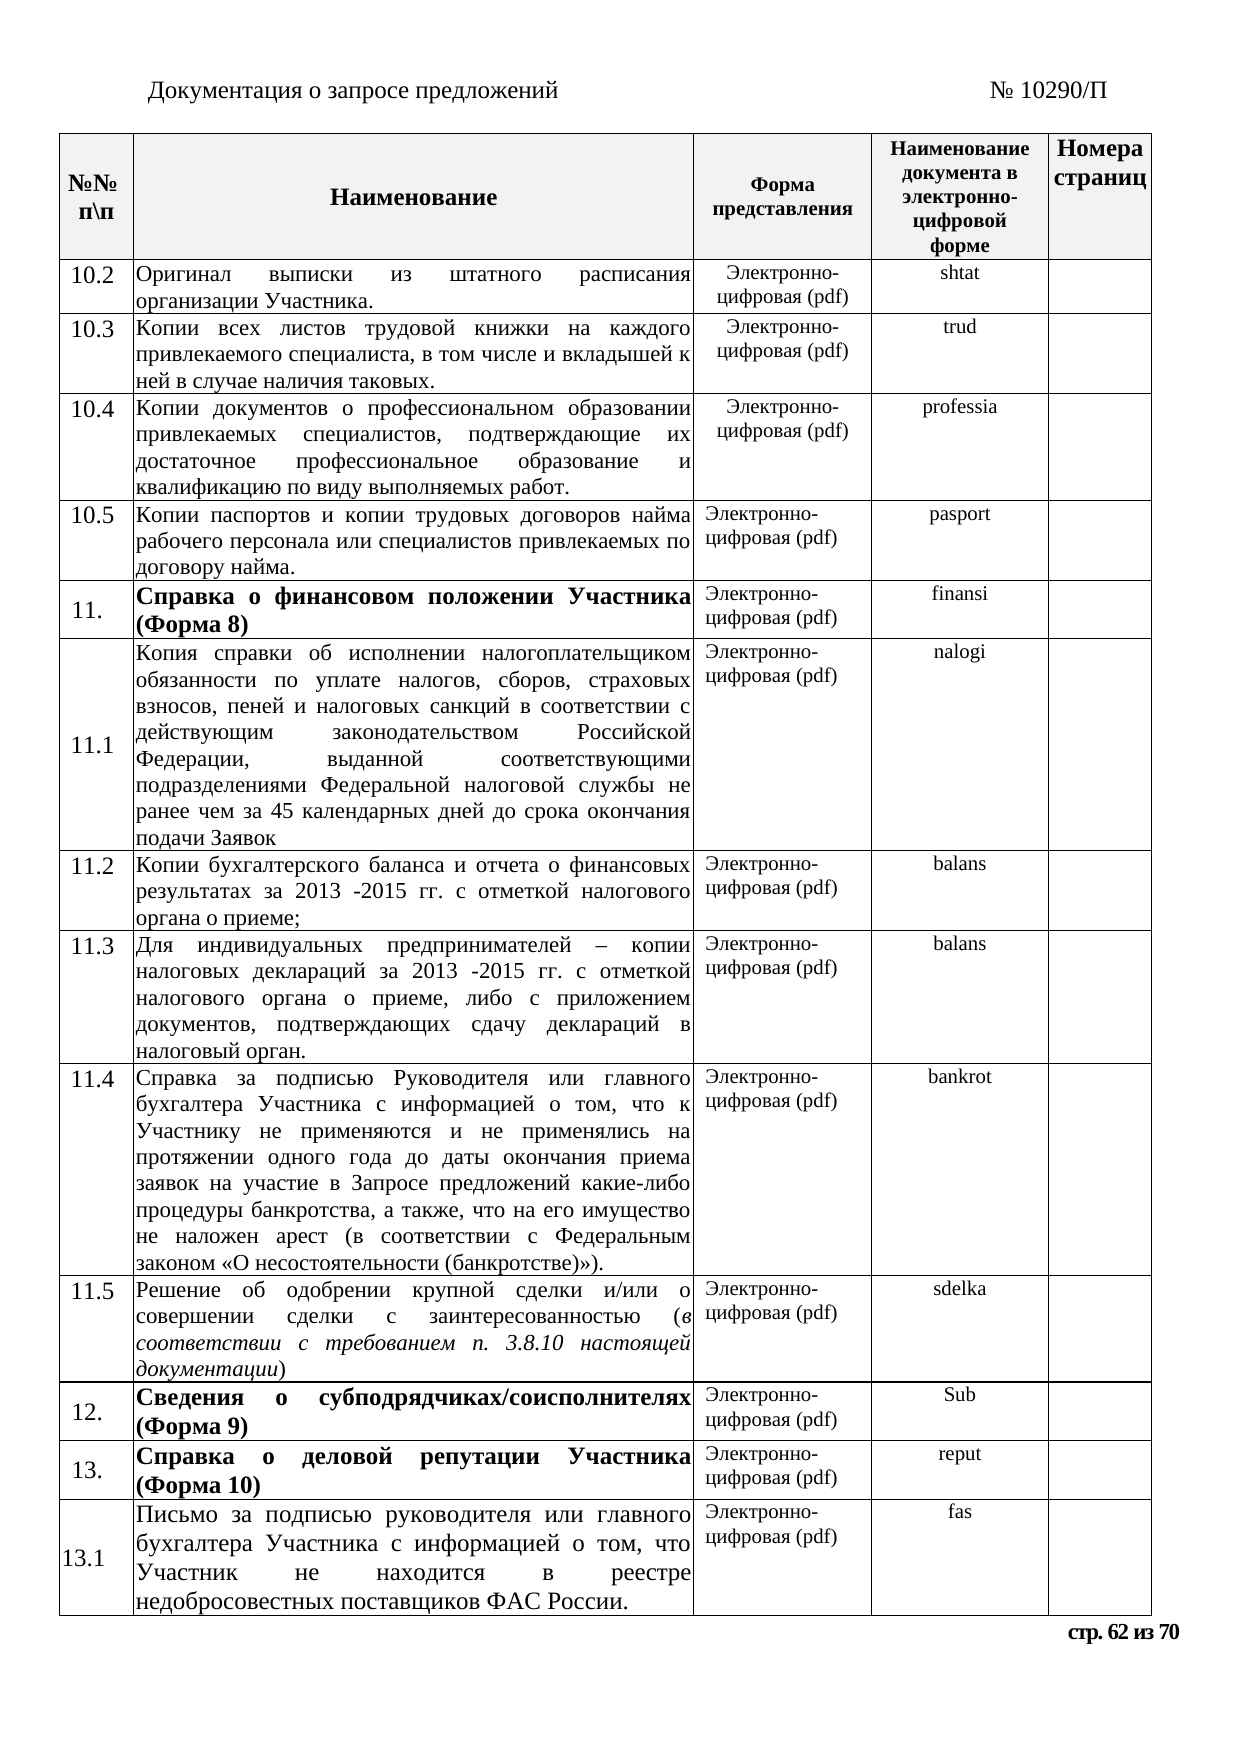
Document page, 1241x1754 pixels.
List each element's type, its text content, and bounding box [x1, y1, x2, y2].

table_cell [60, 1441, 133, 1498]
table_cell [1049, 394, 1151, 499]
table_cell 11.2 [60, 851, 133, 930]
table_cell Электронно-цифровая (pdf) [694, 501, 871, 580]
table_cell Копии паспортов и копии трудовых договоров найма рабочего персонала или специалистов привлекаемых по договору найма. [134, 501, 693, 580]
table_cell Электронно-цифровая (pdf) [694, 1500, 871, 1614]
table_cell Копия справки об исполнении налогоплательщиком обязанности по уплате налогов, сборов, страховых взносов, пеней и налоговых санкций в соответствии с действующим законодательством Российской Федерации, выданной соответствующими подразделениями Федеральной налоговой службы не ранее чем за 45 календарных дней до срока окончания подачи Заявок [134, 639, 693, 850]
table_cell Копии документов о профессиональном образовании привлекаемых специалистов, подтверждающие их достаточное профессиональное образование и квалификацию по виду выполняемых работ. [134, 394, 693, 499]
table_cell 10.4 [60, 394, 133, 499]
table_cell Электронно-цифровая (pdf) [694, 931, 871, 1063]
table_cell reput [872, 1441, 1048, 1498]
table_cell nalogi [872, 639, 1048, 850]
table_cell [1049, 581, 1151, 638]
table_cell Решение об одобрении крупной сделки и/или о совершении сделки с заинтересованностью (в соответствии с требованием п. 3.8.10 настоящей документации) [134, 1276, 693, 1381]
table_header Наименование документа в электронно-цифровой форме [872, 134, 1048, 259]
table_cell balans [872, 851, 1048, 930]
table_cell Электронно-цифровая (pdf) [694, 581, 871, 638]
table_cell 11.4 [60, 1064, 133, 1275]
table_cell pasport [872, 501, 1048, 580]
table_header №№ п\п [60, 134, 133, 259]
table_cell bankrot [872, 1064, 1048, 1275]
table_cell 10.3 [60, 314, 133, 393]
table_header Форма представления [694, 134, 871, 259]
table_cell [1049, 1500, 1151, 1614]
table_cell 13.1 [60, 1500, 133, 1614]
table_cell [1049, 1383, 1151, 1440]
table_cell professia [872, 394, 1048, 499]
table_cell [1049, 260, 1151, 313]
table_cell [1049, 501, 1151, 580]
table_cell Справка о финансовом положении Участника (Форма 8) [134, 581, 693, 638]
table_cell [1049, 314, 1151, 393]
table_cell Электронно-цифровая (pdf) [694, 851, 871, 930]
table_cell Копии всех листов трудовой книжки на каждого привлекаемого специалиста, в том числе и вкладышей к ней в случае наличия таковых. [134, 314, 693, 393]
table_cell sdelka [872, 1276, 1048, 1381]
table_cell Справка о деловой репутации Участника (Форма 10) [134, 1441, 693, 1498]
table_cell [1049, 1276, 1151, 1381]
table_cell 11.3 [60, 931, 133, 1063]
table_header Номера страниц [1049, 134, 1151, 259]
table_cell Электронно-цифровая (pdf) [694, 314, 871, 393]
table_cell 11.1 [60, 639, 133, 850]
table_cell [60, 581, 133, 638]
table_cell [1049, 1064, 1151, 1275]
table_cell Электронно-цифровая (pdf) [694, 639, 871, 850]
table_cell Справка за подписью Руководителя или главного бухгалтера Участника с информацией о том, что к Участнику не применяются и не применялись на протяжении одного года до даты окончания приема заявок на участие в Запросе предложений какие-либо процедуры банкротства, а также, что на его имущество не наложен арест (в соответствии с Федеральным законом «О несостоятельности (банкротстве)»). [134, 1064, 693, 1275]
table_cell Электронно-цифровая (pdf) [694, 260, 871, 313]
table_cell [1049, 639, 1151, 850]
table_cell Письмо за подписью руководителя или главного бухгалтера Участника с информацией о том, что Участник не находится в реестре недобросовестных поставщиков ФАС России. [134, 1500, 693, 1614]
table_cell Сведения о субподрядчиках/соисполнителях (Форма 9) [134, 1383, 693, 1440]
table_cell [60, 1383, 133, 1440]
table_cell Электронно-цифровая (pdf) [694, 1064, 871, 1275]
table_cell Копии бухгалтерского баланса и отчета о финансовых результатах за 2013 -2015 гг. с отметкой налогового органа о приеме; [134, 851, 693, 930]
table_cell Электронно-цифровая (pdf) [694, 1441, 871, 1498]
table_cell fas [872, 1500, 1048, 1614]
table_cell Оригинал выписки из штатного расписания организации Участника. [134, 260, 693, 313]
table_cell finansi [872, 581, 1048, 638]
table_cell [1049, 1441, 1151, 1498]
table_cell 10.2 [60, 260, 133, 313]
table_cell balans [872, 931, 1048, 1063]
table_cell Sub [872, 1383, 1048, 1440]
table_cell shtat [872, 260, 1048, 313]
table_cell 11.5 [60, 1276, 133, 1381]
table_cell 10.5 [60, 501, 133, 580]
table_cell trud [872, 314, 1048, 393]
table_cell Электронно-цифровая (pdf) [694, 394, 871, 499]
table_cell Электронно-цифровая (pdf) [694, 1383, 871, 1440]
table_cell Электронно-цифровая (pdf) [694, 1276, 871, 1381]
table_cell [1049, 931, 1151, 1063]
table_cell [1049, 851, 1151, 930]
table_header Наименование [134, 134, 693, 259]
table_cell Для индивидуальных предпринимателей – копии налоговых деклараций за 2013 -2015 гг. с отметкой налогового органа о приеме, либо с приложением документов, подтверждающих сдачу деклараций в налоговый орган. [134, 931, 693, 1063]
